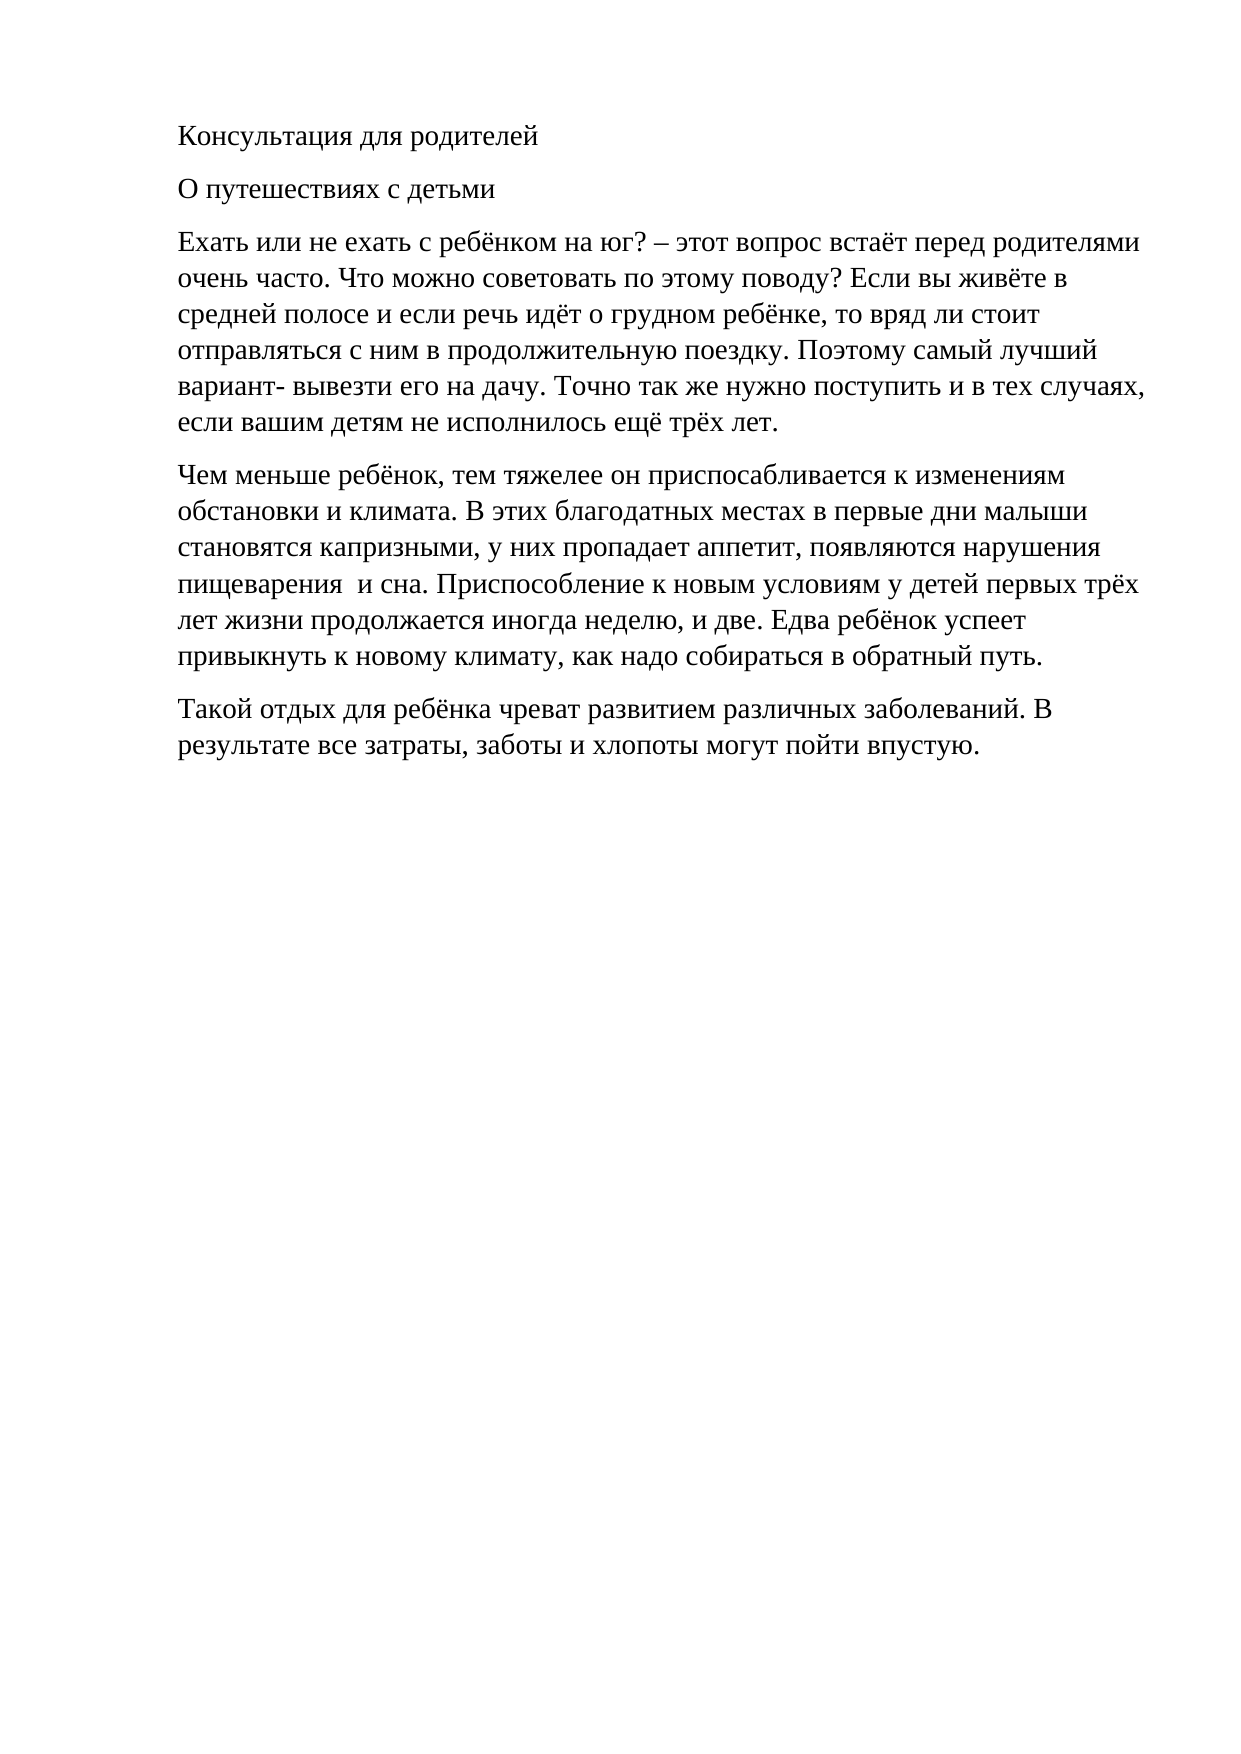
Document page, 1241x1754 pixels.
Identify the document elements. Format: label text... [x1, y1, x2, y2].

text Консультация для родителей [177, 118, 1152, 152]
text О путешествиях с детьми [177, 171, 1152, 204]
text Чем меньше ребёнок, тем тяжелее он приспосабливается к изменениям обстановки и климата. В этих благодатных местах в первые дни малыши становятся капризными, у них пропадает аппетит, появляются нарушения пищеварения и сна. Приспособление к новым условиям у детей первых трёх лет жизни продолжается иногда неделю, и две. Едва ребёнок успеет привыкнуть к новому климату, как надо собираться в обратный путь. [177, 457, 1152, 672]
text Ехать или не ехать с ребёнком на юг? – этот вопрос встаёт перед родителями очень часто. Что можно советовать по этому поводу? Если вы живёте в средней полосе и если речь идёт о грудном ребёнке, то вряд ли стоит отправляться с ним в продолжительную поездку. Поэтому самый лучший вариант- вывезти его на дачу. Точно так же нужно поступить и в тех случаях, если вашим детям не исполнилось ещё трёх лет. [177, 224, 1152, 438]
text Такой отдых для ребёнка чреват развитием различных заболеваний. В результате все затраты, заботы и хлопоты могут пойти впустую. [177, 691, 1152, 761]
